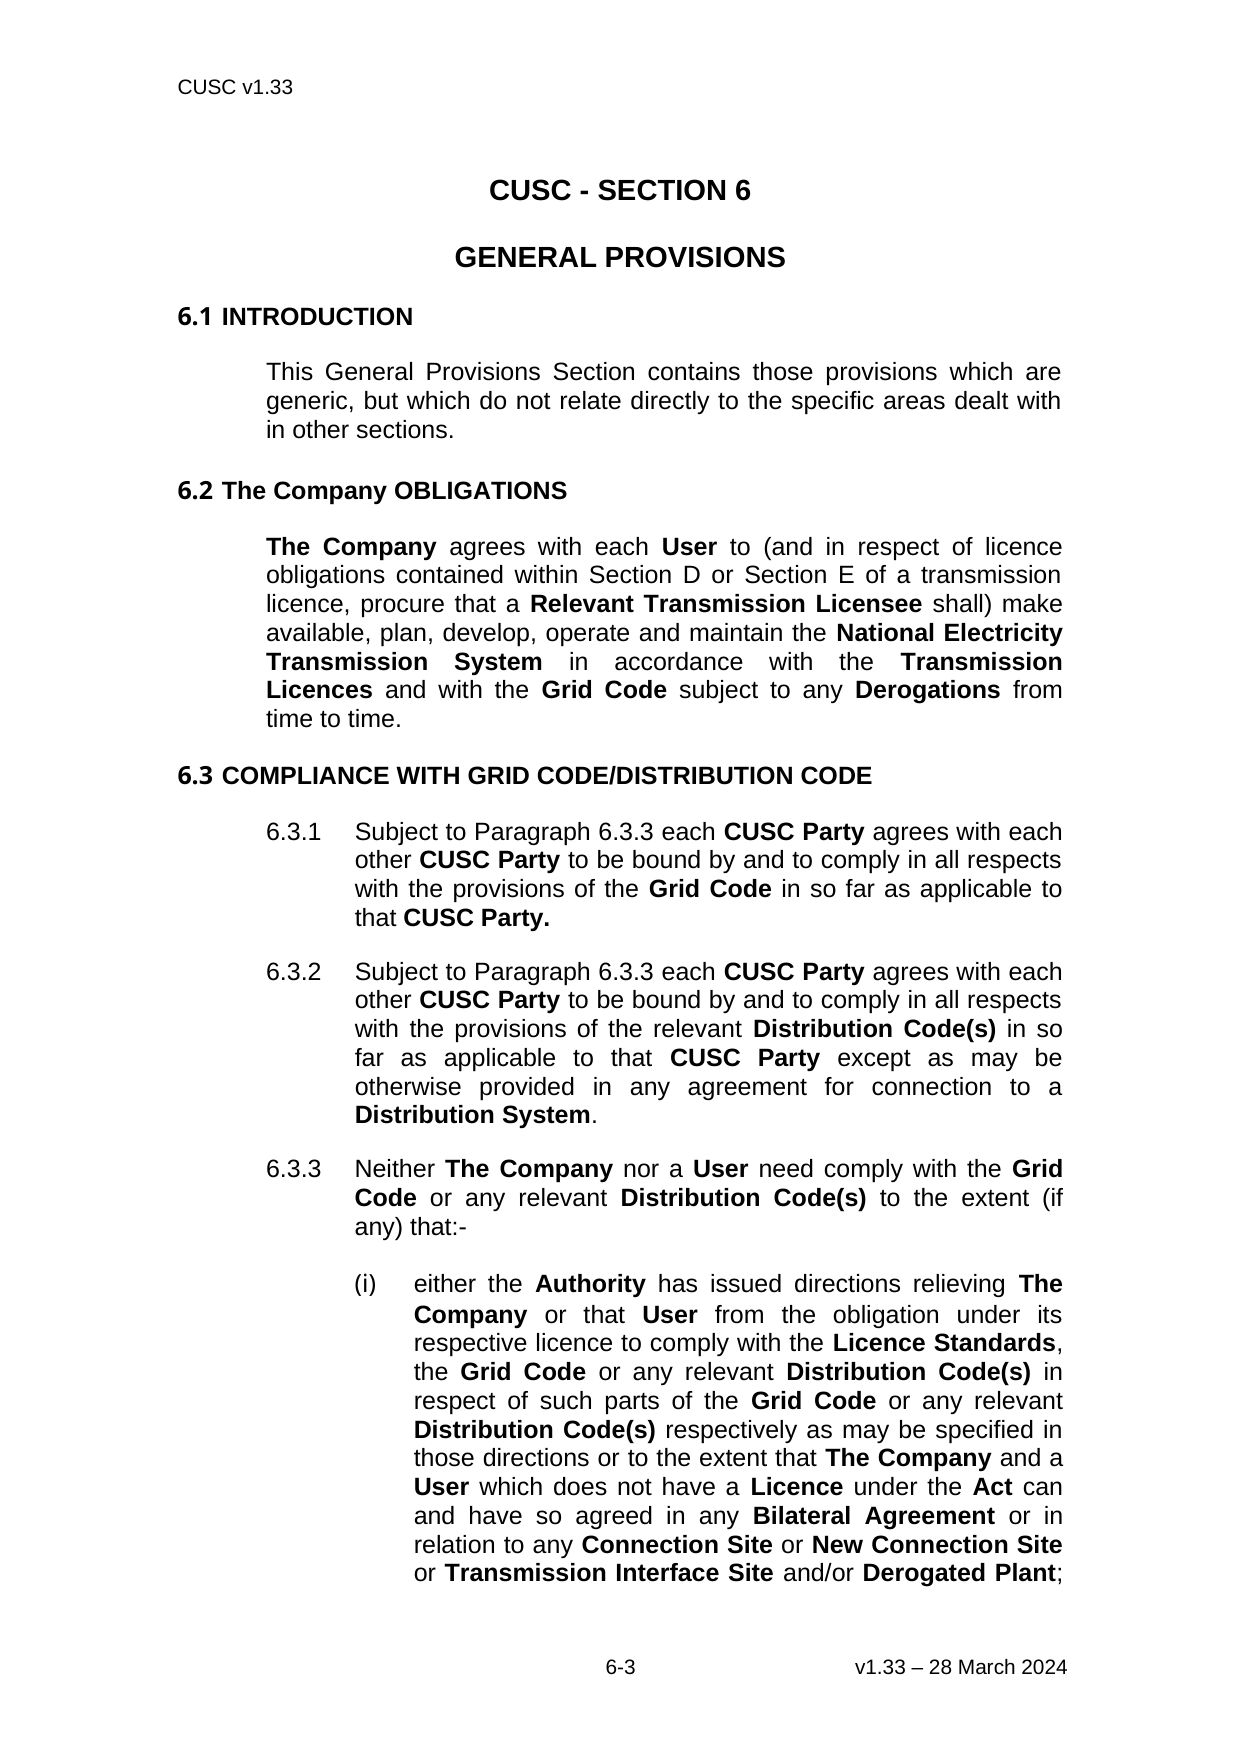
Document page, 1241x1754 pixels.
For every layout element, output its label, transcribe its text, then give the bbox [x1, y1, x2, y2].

text This General Provisions Section contains those provisions which are generic, but which do not relate directly to the specific areas dealt with in other sections. [266, 357, 1063, 444]
subtitle CUSC - SECTION 6 GENERAL PROVISIONS [177, 173, 1063, 273]
subtitle 6.3.1 Subject to Paragraph 6.3.3 each CUSC Party agrees with each other CUSC Party to be bound by and to comply in all respects with the provisions of the Grid Code in so far as applicable to that CUSC Party. [266, 817, 1063, 932]
subtitle The Company OBLIGATIONS [177, 472, 1063, 506]
text The Company agrees with each User to (and in respect of licence obligations contained within Section D or Section E of a transmission licence, procure that a Relevant Transmission Licensee shall) make available, plan, develop, operate and maintain the National Electricity Transmission System in accordance with the Transmission Licences and with the Grid Code subject to any Derogations from time to time. [266, 531, 1063, 733]
subtitle 6.3.3 Neither The Company nor a User need comply with the Grid Code or any relevant Distribution Code(s) to the extent (if any) that:- [266, 1154, 1063, 1241]
subtitle COMPLIANCE WITH GRID CODE/DISTRIBUTION CODE [177, 758, 1063, 792]
subtitle INTRODUCTION [177, 298, 1063, 332]
subtitle 6.3.2 Subject to Paragraph 6.3.3 each CUSC Party agrees with each other CUSC Party to be bound by and to comply in all respects with the provisions of the relevant Distribution Code(s) in so far as applicable to that CUSC Party except as may be otherwise provided in any agreement for connection to a Distribution System. [266, 957, 1063, 1129]
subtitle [354, 1266, 1063, 1587]
